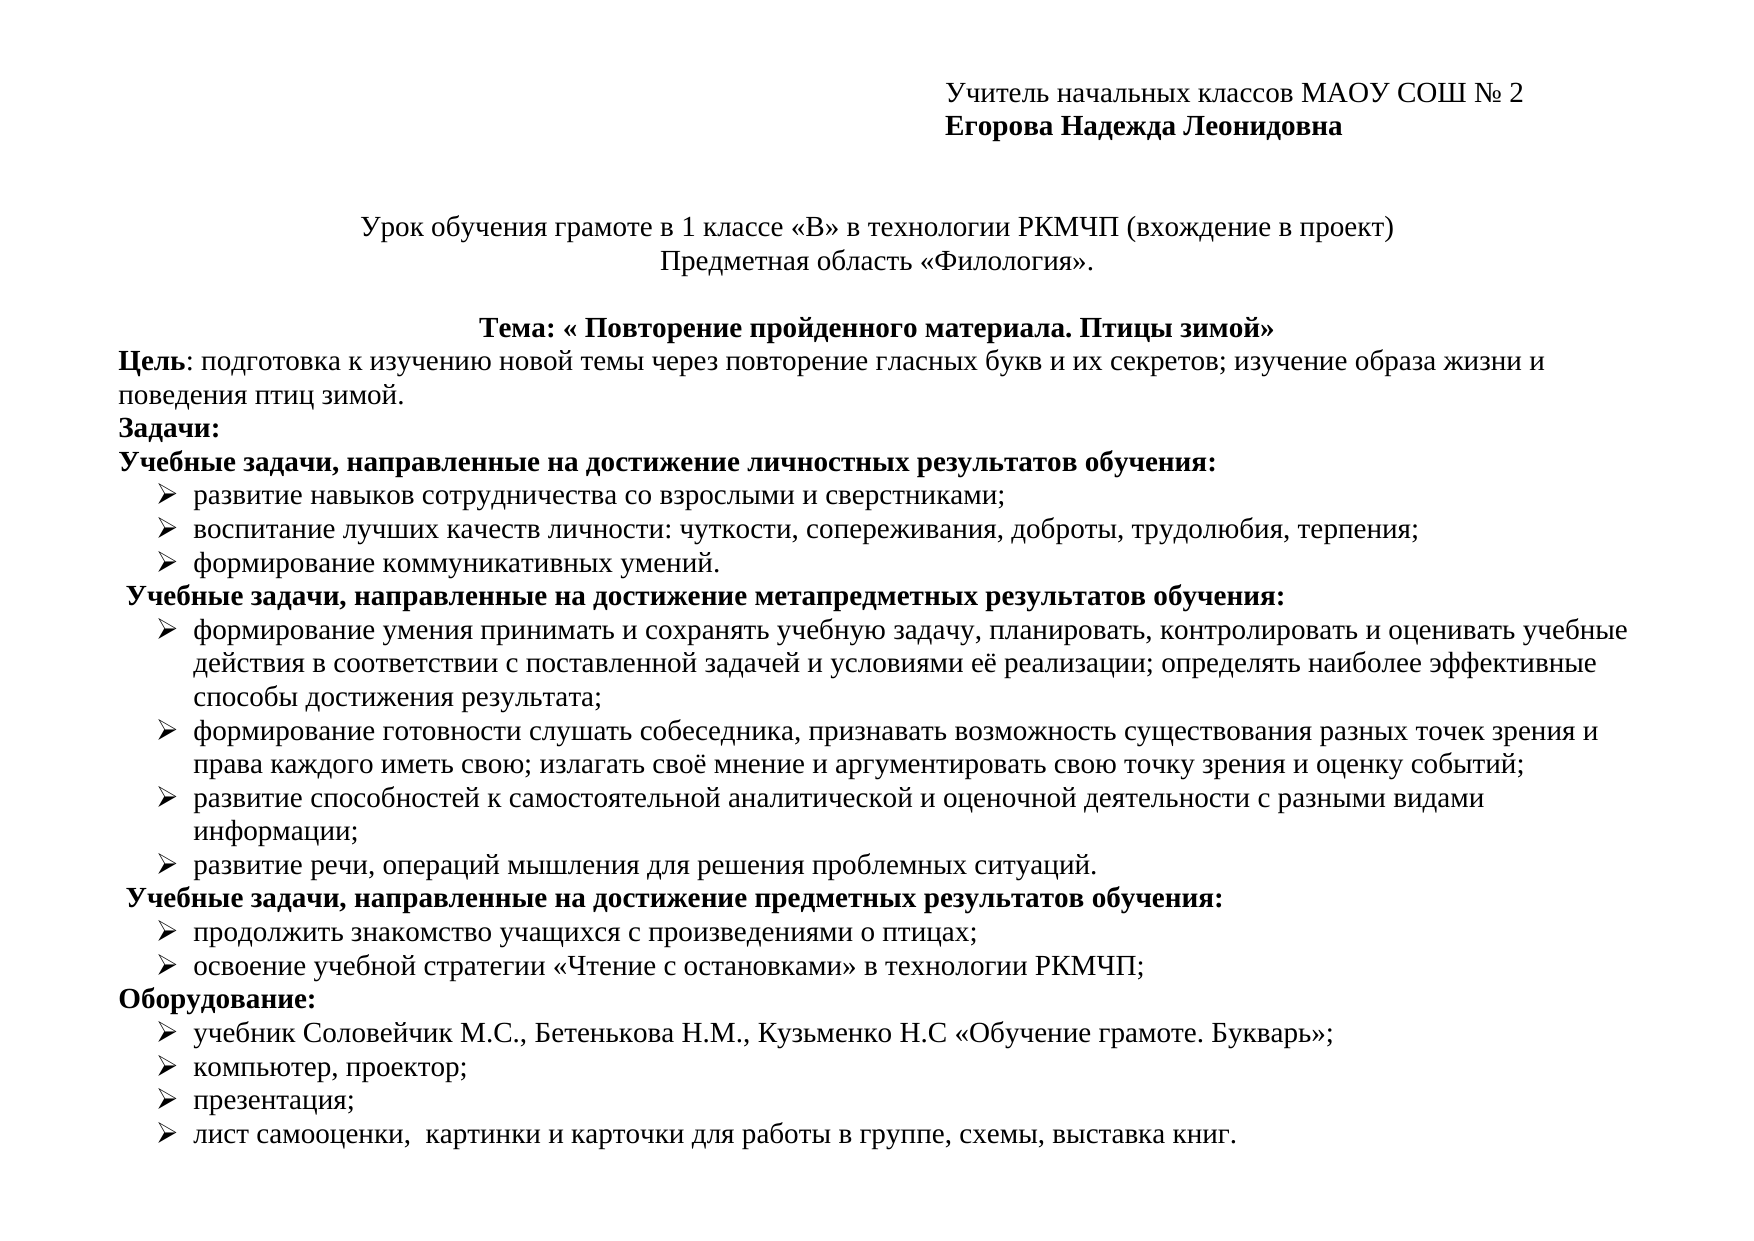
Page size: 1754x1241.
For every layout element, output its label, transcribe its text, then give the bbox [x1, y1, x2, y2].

list развитие речи, операций мышления для решения проблемных ситуаций. [156, 847, 1636, 881]
list формирование коммуникативных умений. [156, 545, 1636, 578]
list учебник Соловейчик М.С., Бетенькова Н.М., Кузьменко Н.С «Обучение грамоте. Букварь»; [156, 1015, 1636, 1049]
list развитие способностей к самостоятельной аналитической и оценочной деятельности с разными видами информации; [156, 780, 1636, 847]
text Тема: « Повторение пройденного материала. Птицы зимой» [118, 310, 1636, 343]
list компьютер, проектор; [156, 1049, 1636, 1082]
text Учебные задачи, направленные на достижение личностных результатов обучения: [118, 444, 1636, 477]
text Учебные задачи, направленные на достижение предметных результатов обучения: [118, 881, 1636, 914]
list формирование готовности слушать собеседника, признавать возможность существования разных точек зрения и права каждого иметь свою; излагать своё мнение и аргументировать свою точку зрения и оценку событий; [156, 713, 1636, 780]
list презентация; [156, 1082, 1636, 1116]
text Цель: подготовка к изучению новой темы через повторение гласных букв и их секретов; изучение образа жизни и поведения птиц зимой. [118, 343, 1636, 410]
list воспитание лучших качеств личности: чуткости, сопереживания, доброты, трудолюбия, терпения; [156, 511, 1636, 545]
list освоение учебной стратегии «Чтение с остановками» в технологии РКМЧП; [156, 948, 1636, 981]
text Учитель начальных классов МАОУ СОШ № 2 [118, 75, 1636, 108]
text Предметная область «Филология». [118, 243, 1636, 276]
text Задачи: [118, 410, 1636, 444]
text Егорова Надежда Леонидовна [118, 108, 1636, 142]
list развитие навыков сотрудничества со взрослыми и сверстниками; [156, 477, 1636, 511]
list формирование умения принимать и сохранять учебную задачу, планировать, контролировать и оценивать учебные действия в соответствии с поставленной задачей и условиями её реализации; определять наиболее эффективные способы достижения результата; [156, 612, 1636, 713]
text Учебные задачи, направленные на достижение метапредметных результатов обучения: [118, 578, 1636, 612]
text Урок обучения грамоте в 1 классе «В» в технологии РКМЧП (вхождение в проект) [118, 209, 1636, 243]
text Оборудование: [118, 981, 1636, 1015]
list продолжить знакомство учащихся с произведениями о птицах; [156, 914, 1636, 948]
list лист самооценки, картинки и карточки для работы в группе, схемы, выставка книг. [156, 1116, 1636, 1149]
